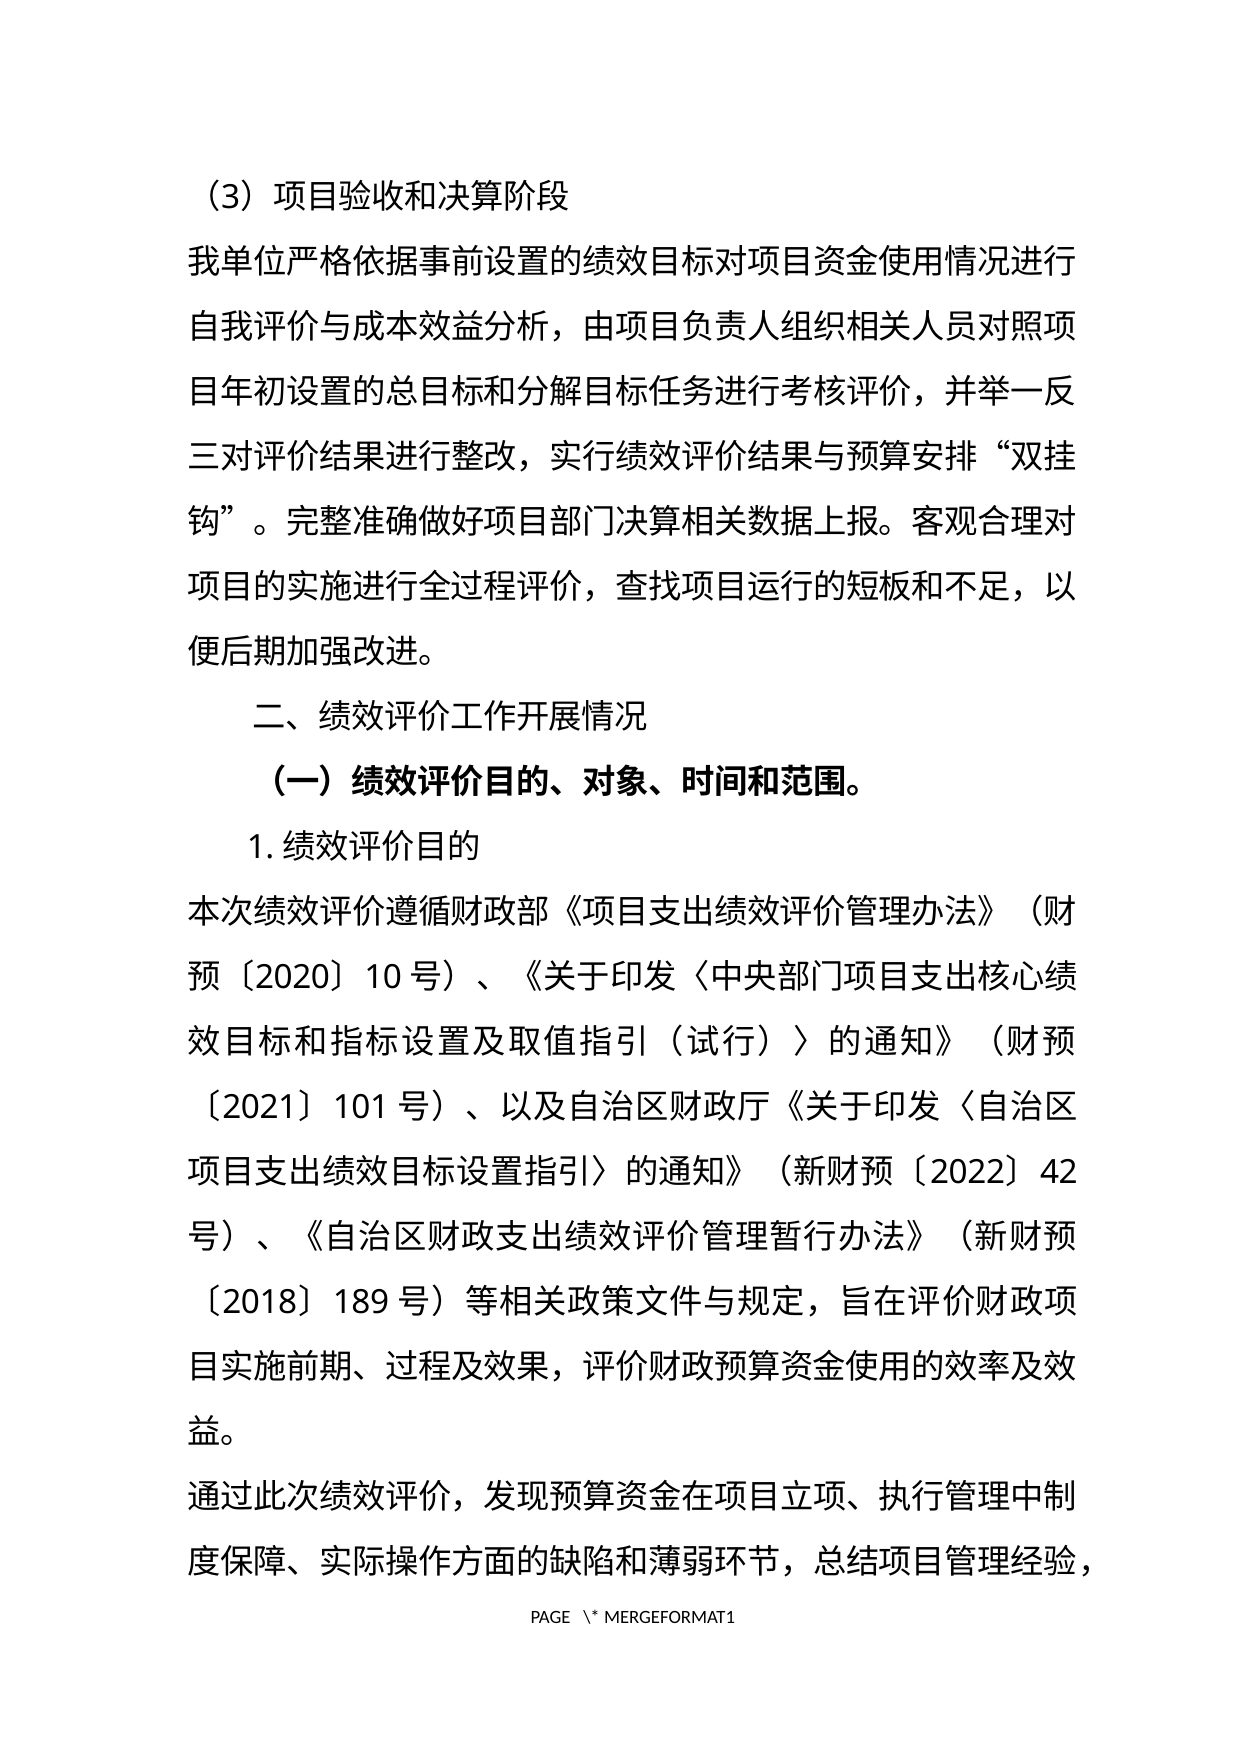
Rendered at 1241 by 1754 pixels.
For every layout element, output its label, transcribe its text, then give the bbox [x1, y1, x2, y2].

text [187, 162, 1078, 682]
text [187, 812, 1078, 1592]
text 二、绩效评价工作开展情况 [187, 682, 1078, 747]
text （一）绩效评价目的、对象、时间和范围。 [187, 747, 1078, 812]
